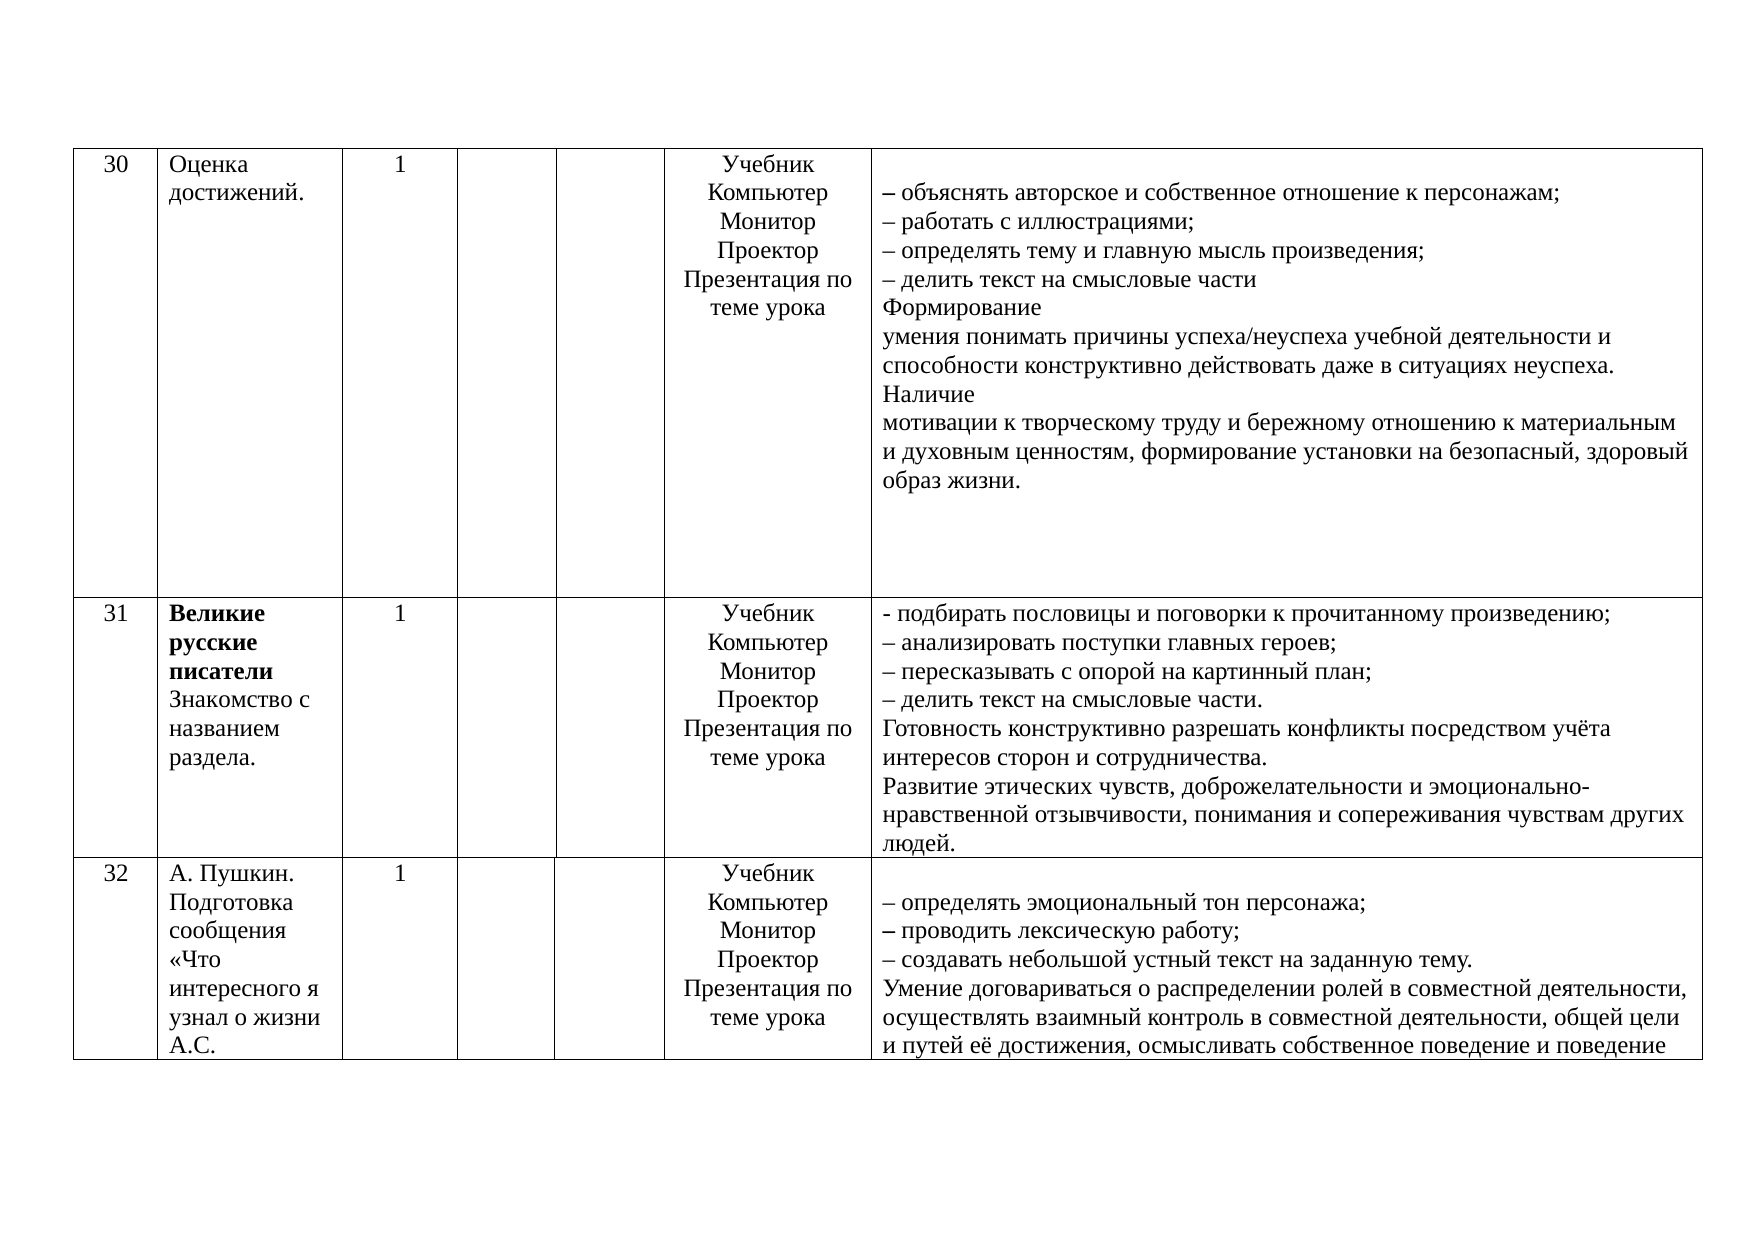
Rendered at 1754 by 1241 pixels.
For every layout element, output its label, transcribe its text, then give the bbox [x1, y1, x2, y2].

table_cell [557, 149, 664, 597]
table_cell 1 [343, 858, 457, 1059]
table_cell 31 [74, 598, 157, 857]
table_cell 30 [74, 149, 157, 597]
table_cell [665, 858, 871, 1059]
table_cell 1 [343, 598, 457, 857]
table_cell 32 [74, 858, 157, 1059]
table_cell Великие русские писатели Знакомство с названием раздела. [158, 598, 342, 857]
table_cell Оценка достижений. [158, 149, 342, 597]
table_cell [458, 598, 556, 857]
table_cell [555, 858, 664, 1059]
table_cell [872, 858, 1702, 1059]
table_cell 1 [343, 149, 457, 597]
table_cell Учебник Компьютер Монитор Проектор Презентация по теме урока [665, 149, 871, 597]
table_cell [458, 858, 554, 1059]
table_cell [158, 858, 342, 1059]
table_cell [557, 598, 664, 857]
table_cell – объяснять авторское и собственное отношение к персонажам; – работать с иллюстрациями; – определять тему и главную мысль произведения; – делить текст на смысловые части Формирование умения понимать причины успеха/неуспеха учебной деятельности и способности конструктивно действовать даже в ситуациях неуспеха. Наличие мотивации к творческому труду и бережному отношению к материальным и духовным ценностям, формирование установки на безопасный, здоровый образ жизни. [872, 149, 1702, 597]
table_cell [458, 149, 556, 597]
table_cell - подбирать пословицы и поговорки к прочитанному произведению; – анализировать поступки главных героев; – пересказывать с опорой на картинный план; – делить текст на смысловые части. Готовность конструктивно разрешать конфликты посредством учёта интересов сторон и сотрудничества. Развитие этических чувств, доброжелательности и эмоционально-нравственной отзывчивости, понимания и сопереживания чувствам других людей. [872, 598, 1702, 857]
table_cell Учебник Компьютер Монитор Проектор Презентация по теме урока [665, 598, 871, 857]
